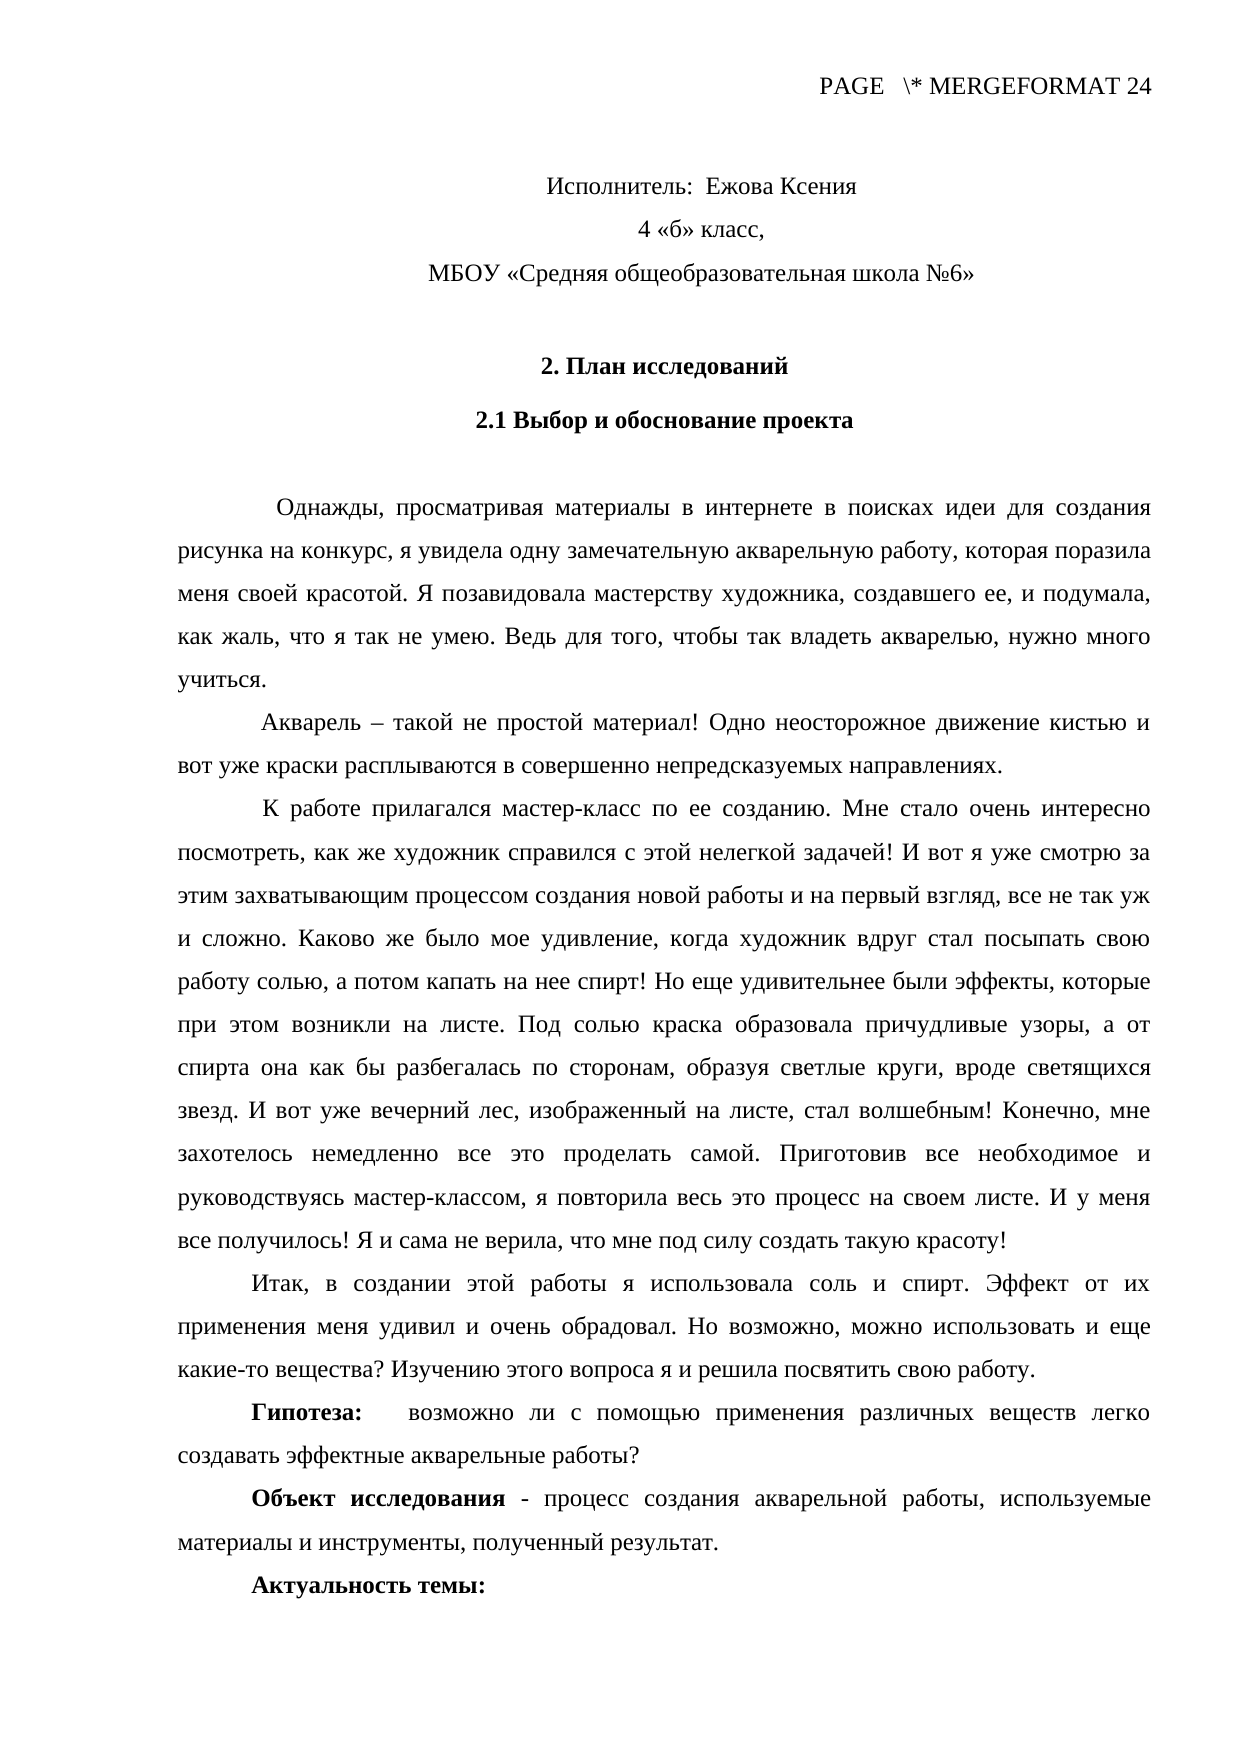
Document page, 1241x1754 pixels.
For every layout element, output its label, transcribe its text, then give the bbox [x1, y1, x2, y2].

text МБОУ «Средняя общеобразовательная школа №6» [177, 258, 1152, 286]
text Актуальность темы: [177, 1570, 1152, 1598]
text Объект исследования - процесс создания акварельной работы, используемые материалы и инструменты, полученный результат. [177, 1483, 1152, 1555]
text Однажды, просматривая материалы в интернете в поисках идеи для создания рисунка на конкурс, я увидела одну замечательную акварельную работу, которая поразила меня своей красотой. Я позавидовала мастерству художника, создавшего ее, и подумала, как жаль, что я так не умею. Ведь для того, чтобы так владеть акварелью, нужно много учиться. [177, 492, 1152, 693]
text К работе прилагался мастер-класс по ее созданию. Мне стало очень интересно посмотреть, как же художник справился с этой нелегкой задачей! И вот я уже смотрю за этим захватывающим процессом создания новой работы и на первый взгляд, все не так уж и сложно. Каково же было мое удивление, когда художник вдруг стал посыпать свою работу солью, а потом капать на нее спирт! Но еще удивительнее были эффекты, которые при этом возникли на листе. Под солью краска образовала причудливые узоры, а от спирта она как бы разбегалась по сторонам, образуя светлые круги, вроде светящихся звезд. И вот уже вечерний лес, изображенный на листе, стал волшебным! Конечно, мне захотелось немедленно все это проделать самой. Приготовив все необходимое и руководствуясь мастер-классом, я повторила весь это процесс на своем листе. И у меня все получилось! Я и сама не верила, что мне под силу создать такую красоту! [177, 793, 1152, 1253]
text Гипотеза: возможно ли с помощью применения различных веществ легко создавать эффектные акварельные работы? [177, 1397, 1152, 1469]
subtitle 2. План исследований [177, 351, 1152, 379]
text Итак, в создании этой работы я использовала соль и спирт. Эффект от их применения меня удивил и очень обрадовал. Но возможно, можно использовать и еще какие-то вещества? Изучению этого вопроса я и решила посвятить свою работу. [177, 1268, 1152, 1383]
subtitle 2.1 Выбор и обоснование проекта [177, 405, 1152, 433]
text Исполнитель: Ежова Ксения [177, 171, 1152, 200]
text 4 «б» класс, [177, 214, 1152, 243]
text Акварель – такой не простой материал! Одно неосторожное движение кистью и вот уже краски расплываются в совершенно непредсказуемых направлениях. [177, 707, 1152, 779]
